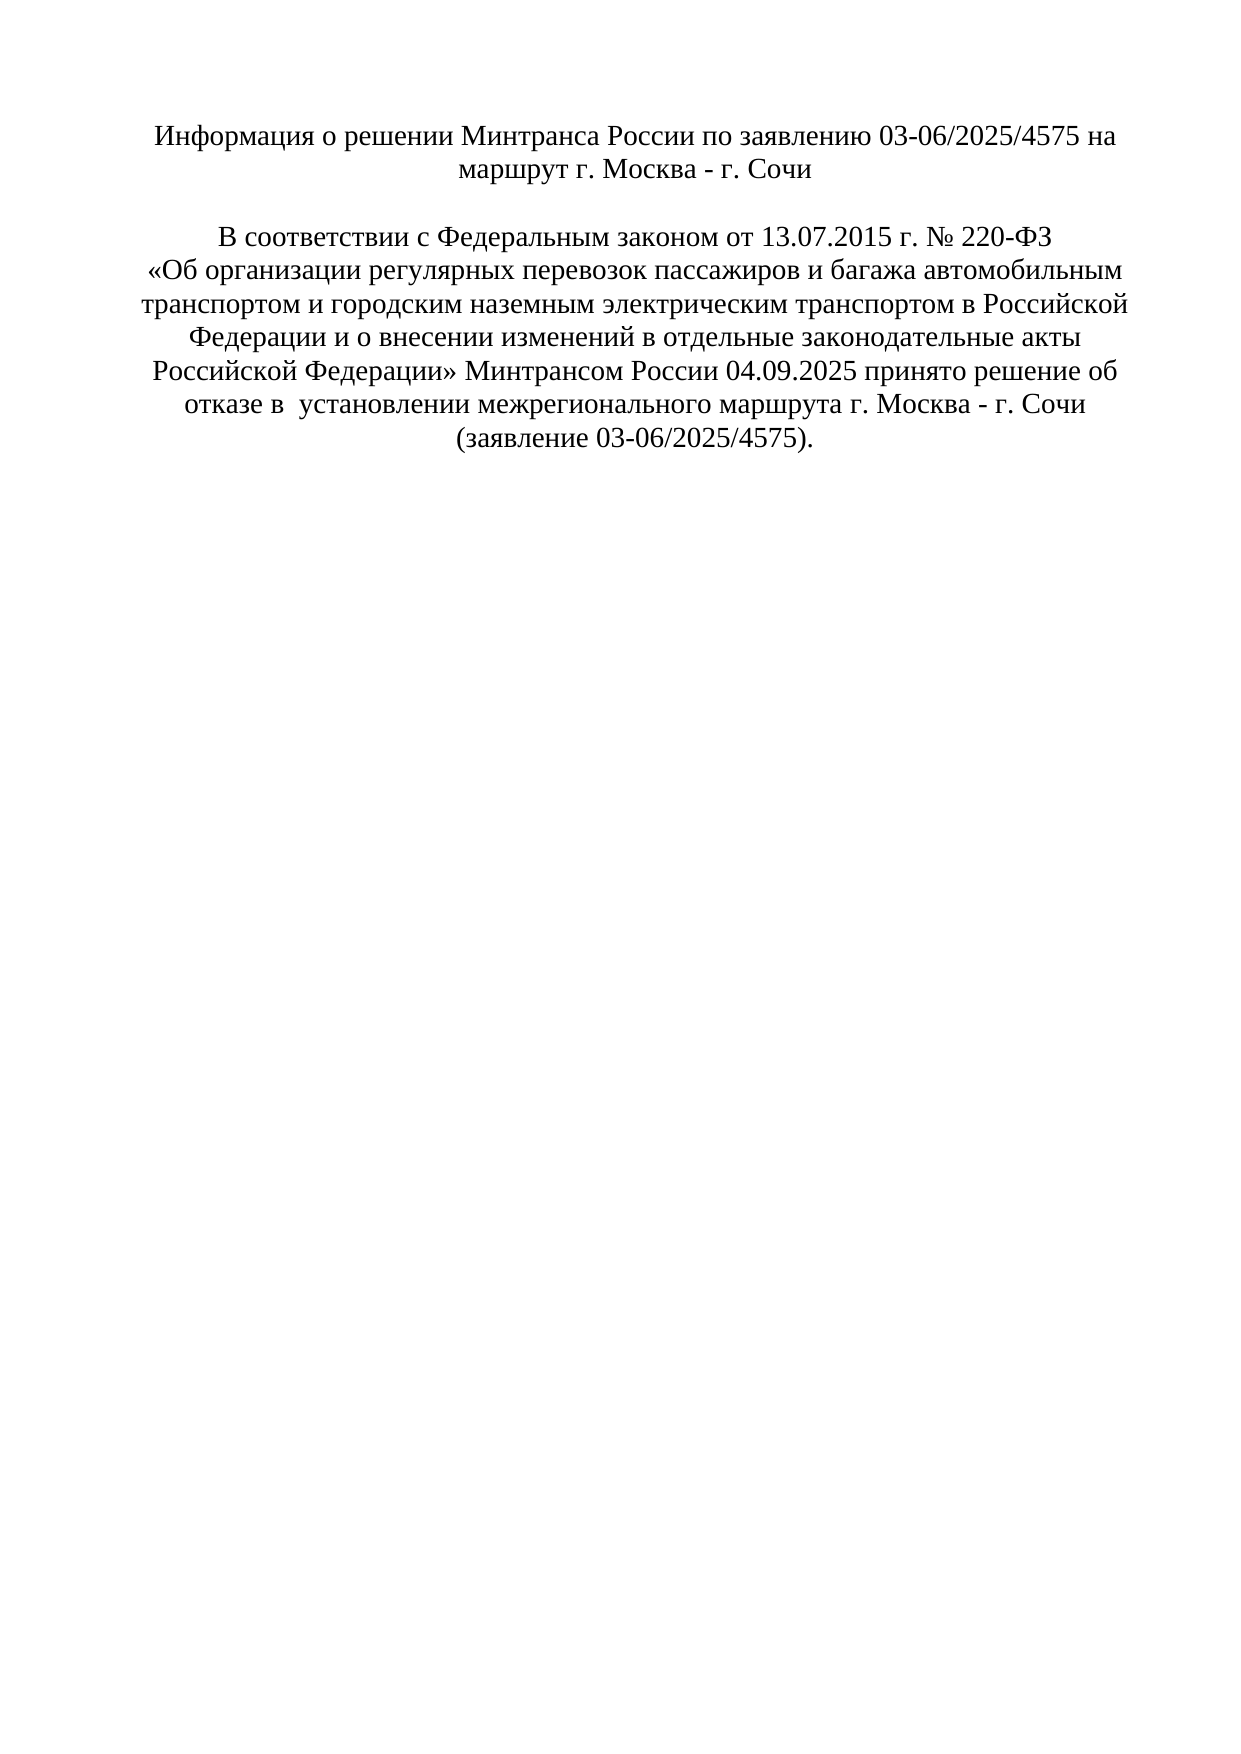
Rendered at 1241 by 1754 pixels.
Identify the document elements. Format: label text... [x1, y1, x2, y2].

text В соответствии с Федеральным законом от 13.07.2015 г. № 220-ФЗ «Об организации регулярных перевозок пассажиров и багажа автомобильным транспортом и городским наземным электрическим транспортом в Российской Федерации и о внесении изменений в отдельные законодательные акты Российской Федерации» Минтрансом России 04.09.2025 принято решение об отказе в установлении межрегионального маршрута г. Москва - г. Сочи (заявление 03-06/2025/4575). [118, 219, 1152, 453]
text Информация о решении Минтранса России по заявлению 03-06/2025/4575 на маршрут г. Москва - г. Сочи [118, 118, 1152, 185]
